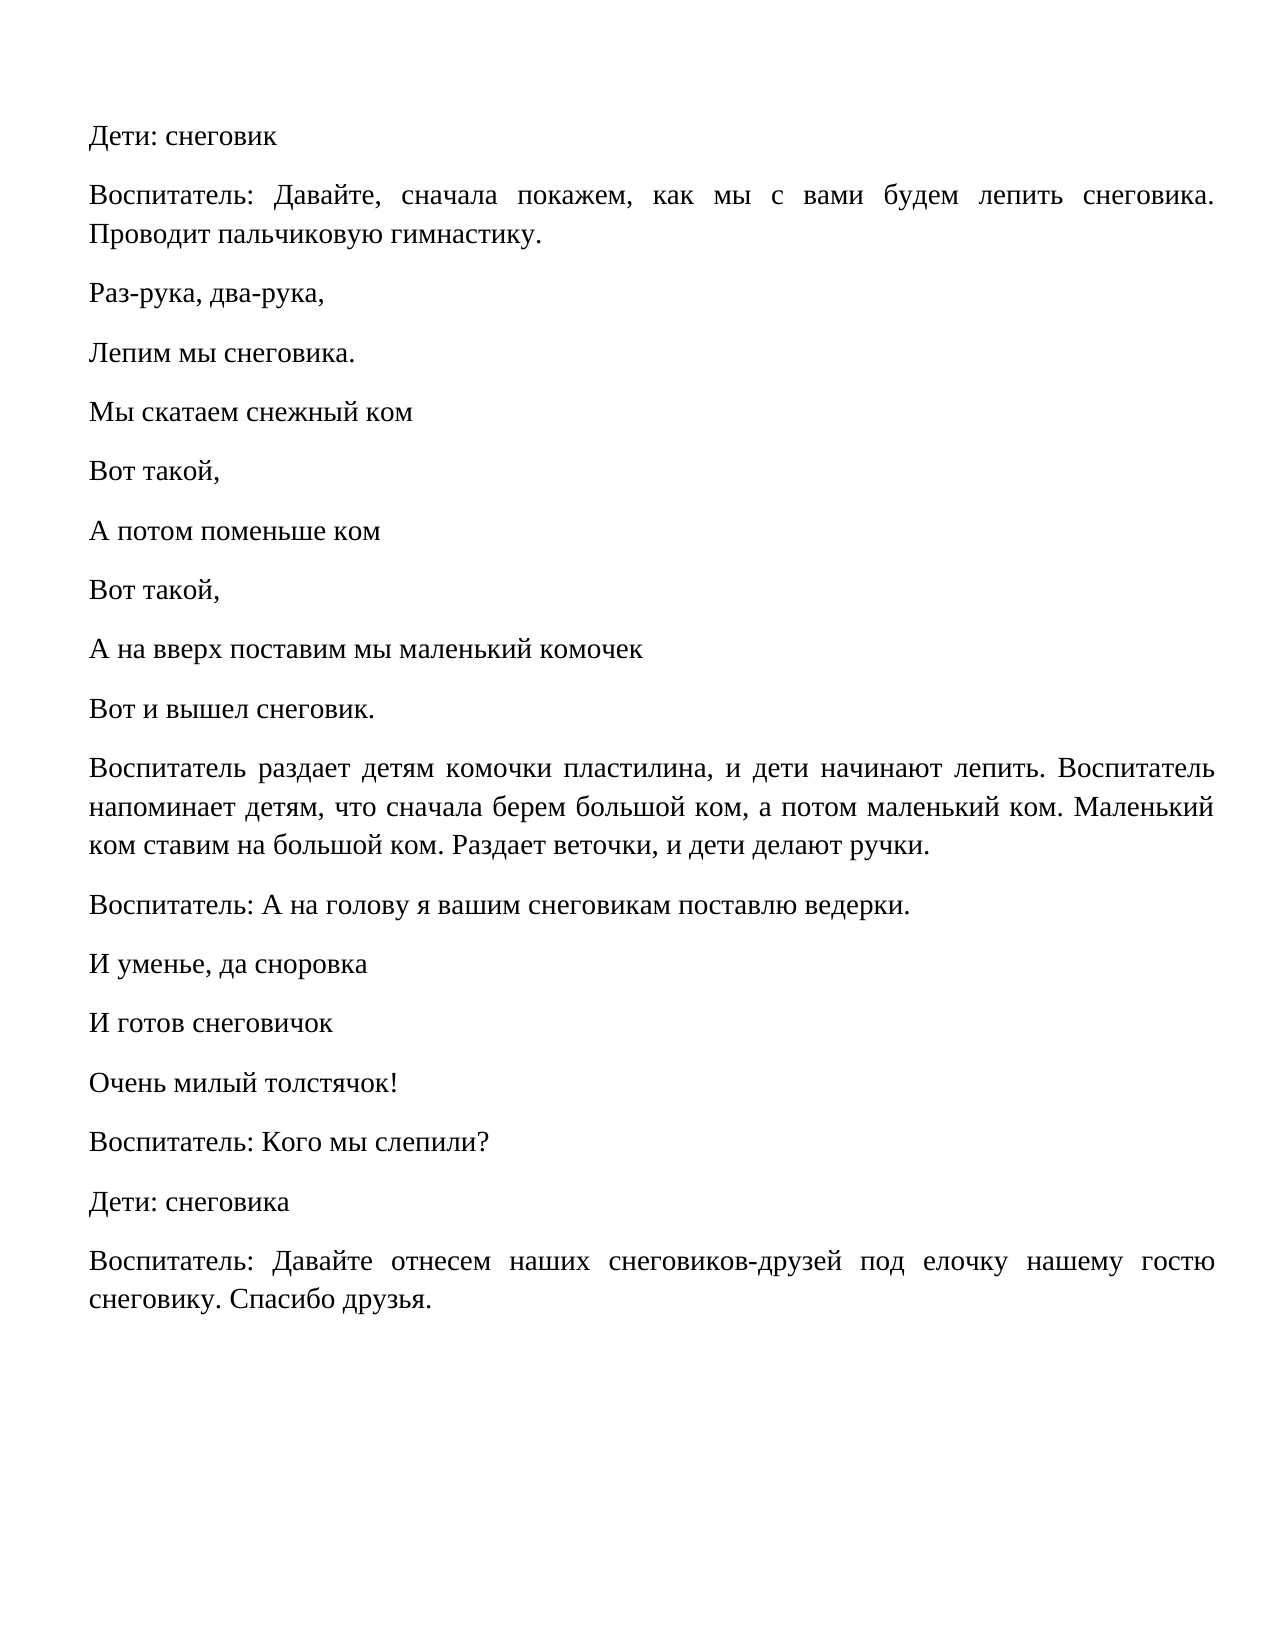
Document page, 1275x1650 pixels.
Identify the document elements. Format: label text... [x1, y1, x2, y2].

text Лепим мы снеговика. [89, 335, 1216, 368]
text Воспитатель: Кого мы слепили? [89, 1124, 1216, 1158]
text Раз-рука, два-рука, [89, 275, 1216, 309]
text Воспитатель раздает детям комочки пластилина, и дети начинают лепить. Воспитатель напоминает детям, что сначала берем большой ком, а потом маленький ком. Маленький ком ставим на большой ком. Раздает веточки, и дети делают ручки. [89, 750, 1216, 861]
text Вот такой, [89, 572, 1216, 606]
text И готов снеговичок [89, 1006, 1216, 1039]
text А потом поменьше ком [89, 513, 1216, 546]
text Дети: снеговик [89, 118, 1216, 152]
text Дети: снеговика [89, 1184, 1216, 1217]
text Воспитатель: Давайте, сначала покажем, как мы с вами будем лепить снеговика. Проводит пальчиковую гимнастику. [89, 177, 1216, 249]
text И уменье, да сноровка [89, 946, 1216, 980]
text Мы скатаем снежный ком [89, 394, 1216, 428]
text Вот и вышел снеговик. [89, 691, 1216, 724]
text Вот такой, [89, 453, 1216, 487]
text Воспитатель: Давайте отнесем наших снеговиков-друзей под елочку нашему гостю снеговику. Спасибо друзья. [89, 1243, 1216, 1315]
text Воспитатель: А на голову я вашим снеговикам поставлю ведерки. [89, 887, 1216, 920]
text А на вверх поставим мы маленький комочек [89, 632, 1216, 665]
text Очень милый толстячок! [89, 1065, 1216, 1098]
